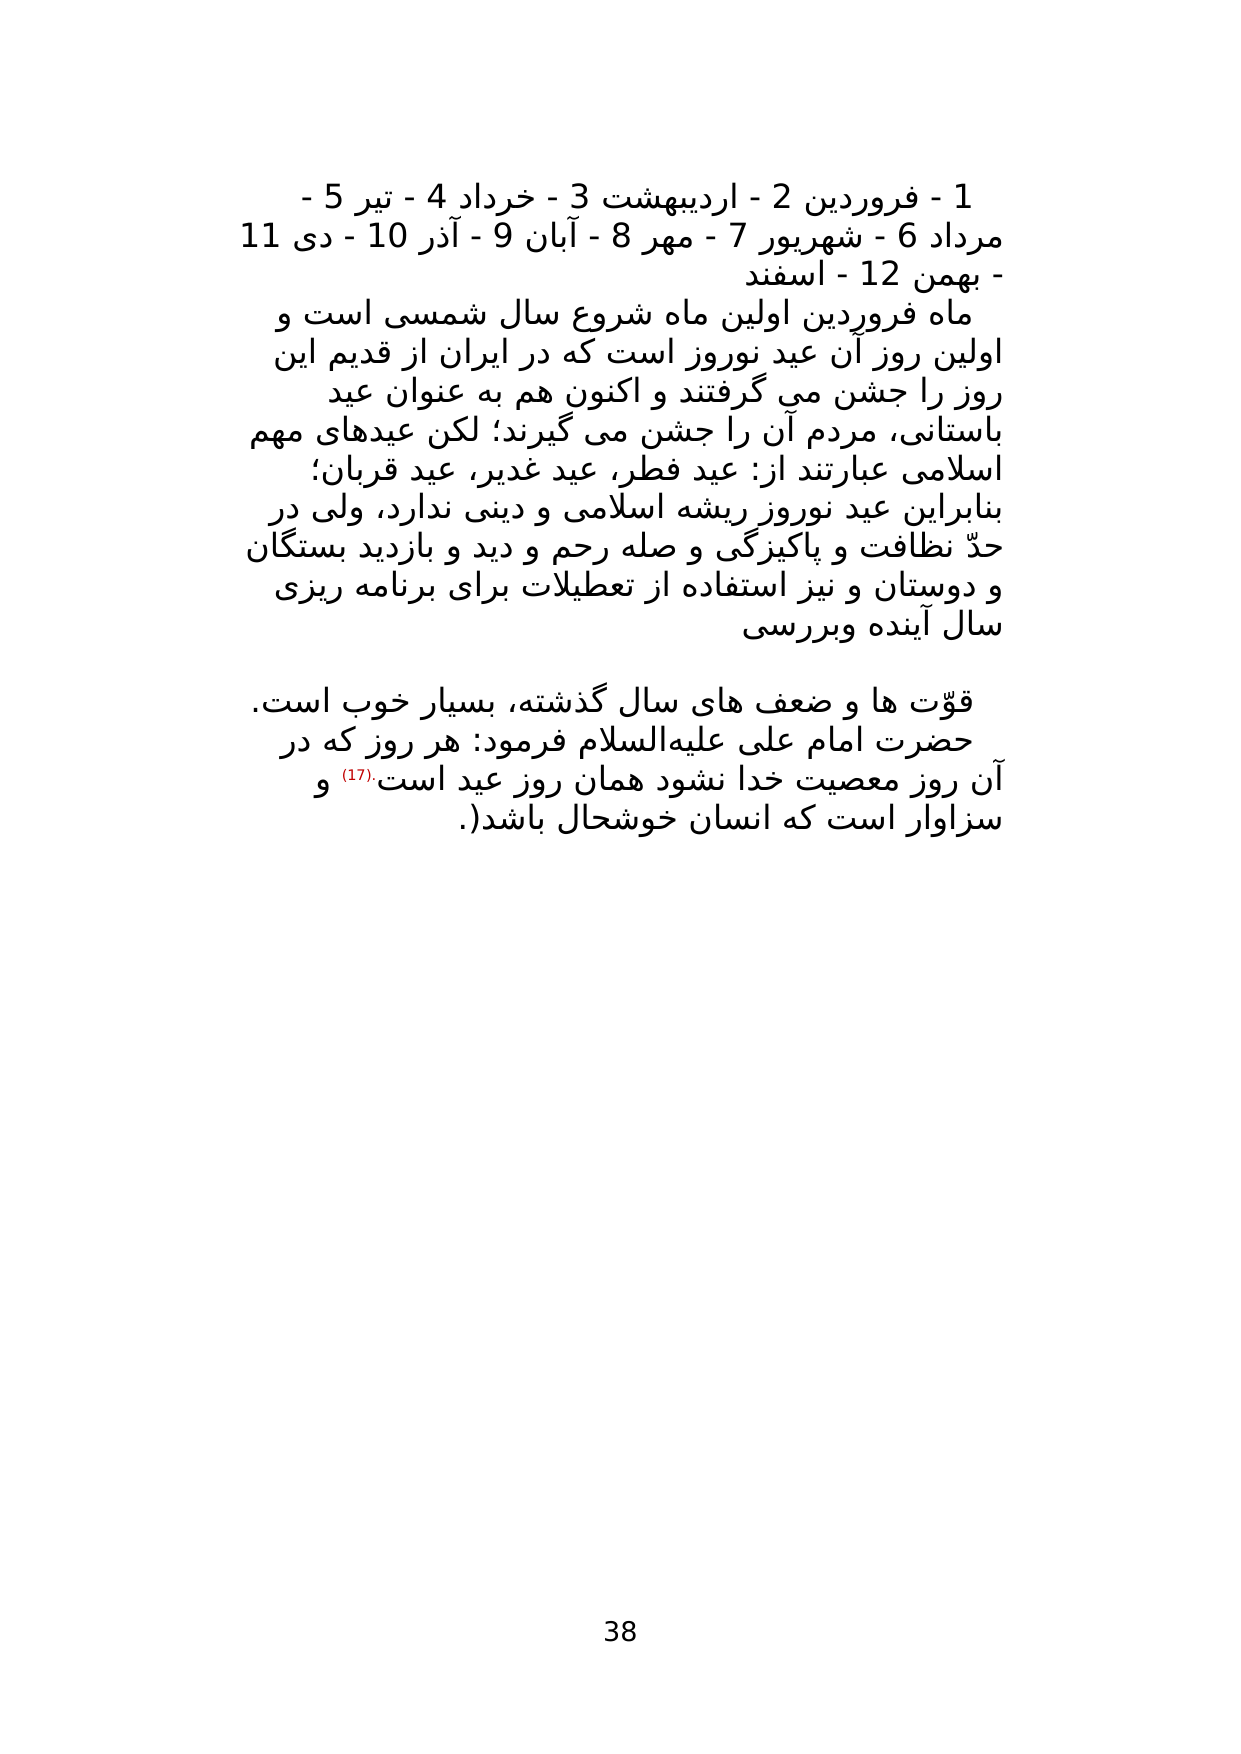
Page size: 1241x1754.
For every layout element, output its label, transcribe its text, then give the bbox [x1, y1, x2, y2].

text حضرت امام علی عليه‌السلام فرمود: هر روز که در آن روز معصیت خدا نشود همان روز عید است.(17) و سزاوار است که انسان خوشحال باشد(. [236, 721, 1004, 837]
text ماه فروردین اولین ماه شروع سال شمسی است و اولین روز آن عید نوروز است که در ایران از قدیم این روز را جشن می گرفتند و اکنون هم به عنوان عید باستانی، مردم آن را جشن می گیرند؛ لکن عیدهای مهم اسلامی عبارتند از: عید فطر، عید غدیر، عید قربان؛ بنابراین عید نوروز ریشه اسلامی و دینی ندارد، ولی در حدّ نظافت و پاکیزگی و صله رحم و دید و بازدید بستگان و دوستان و نیز استفاده از تعطیلات برای برنامه ریزی سال آینده وبررسی [236, 294, 1004, 643]
text قوّت ها و ضعف های سال گذشته، بسیار خوب است. [236, 682, 1004, 721]
text 1 - فروردین 2 - اردیبهشت 3 - خرداد 4 - تیر 5 - مرداد 6 - شهریور 7 - مهر 8 - آبان 9 - آذر 10 - دی 11 - بهمن 12 - اسفند [236, 177, 1004, 294]
